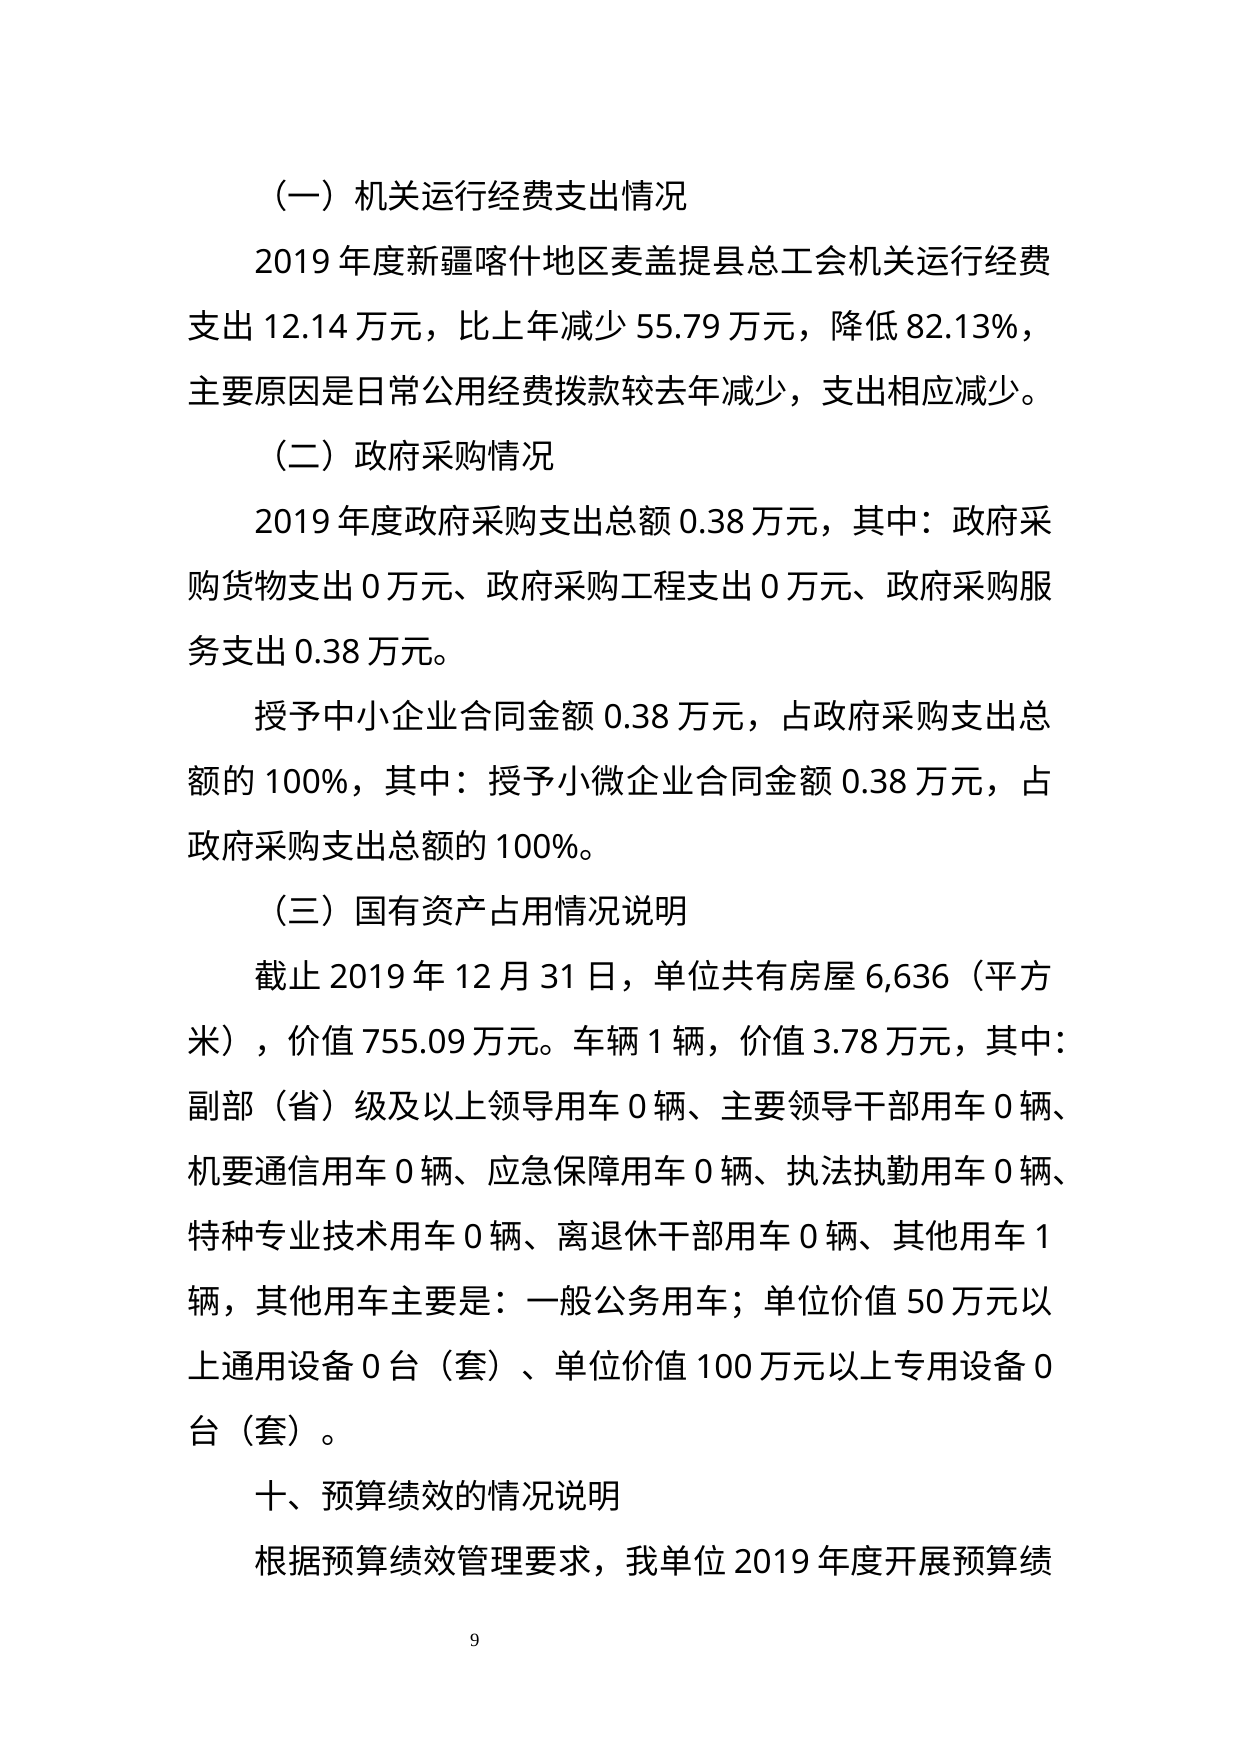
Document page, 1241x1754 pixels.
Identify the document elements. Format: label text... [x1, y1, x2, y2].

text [187, 1527, 1053, 1592]
text 2019年度新疆喀什地区麦盖提县总工会机关运行经费支出12.14万元，比上年减少55.79万元，降低82.13%，主要原因是日常公用经费拨款较去年减少，支出相应减少。 [187, 227, 1053, 422]
text 截止2019年12月31日，单位共有房屋6,636（平方米），价值755.09万元。车辆1辆，价值3.78万元，其中：副部（省）级及以上领导用车0辆、主要领导干部用车0辆、机要通信用车0辆、应急保障用车0辆、执法执勤用车0辆、特种专业技术用车0辆、离退休干部用车0辆、其他用车1辆，其他用车主要是：一般公务用车；单位价值50万元以上通用设备0台（套）、单位价值100万元以上专用设备0台（套）。 [187, 942, 1053, 1462]
text （三）国有资产占用情况说明 [187, 877, 1053, 942]
text 十、预算绩效的情况说明 [187, 1462, 1053, 1527]
text （一）机关运行经费支出情况 [187, 162, 1053, 227]
text 授予中小企业合同金额0.38万元，占政府采购支出总额的100%，其中：授予小微企业合同金额0.38万元，占政府采购支出总额的100%。 [187, 682, 1053, 877]
text （二）政府采购情况 [187, 422, 1053, 487]
text 2019年度政府采购支出总额0.38万元，其中：政府采购货物支出0万元、政府采购工程支出0万元、政府采购服务支出0.38万元。 [187, 487, 1053, 682]
